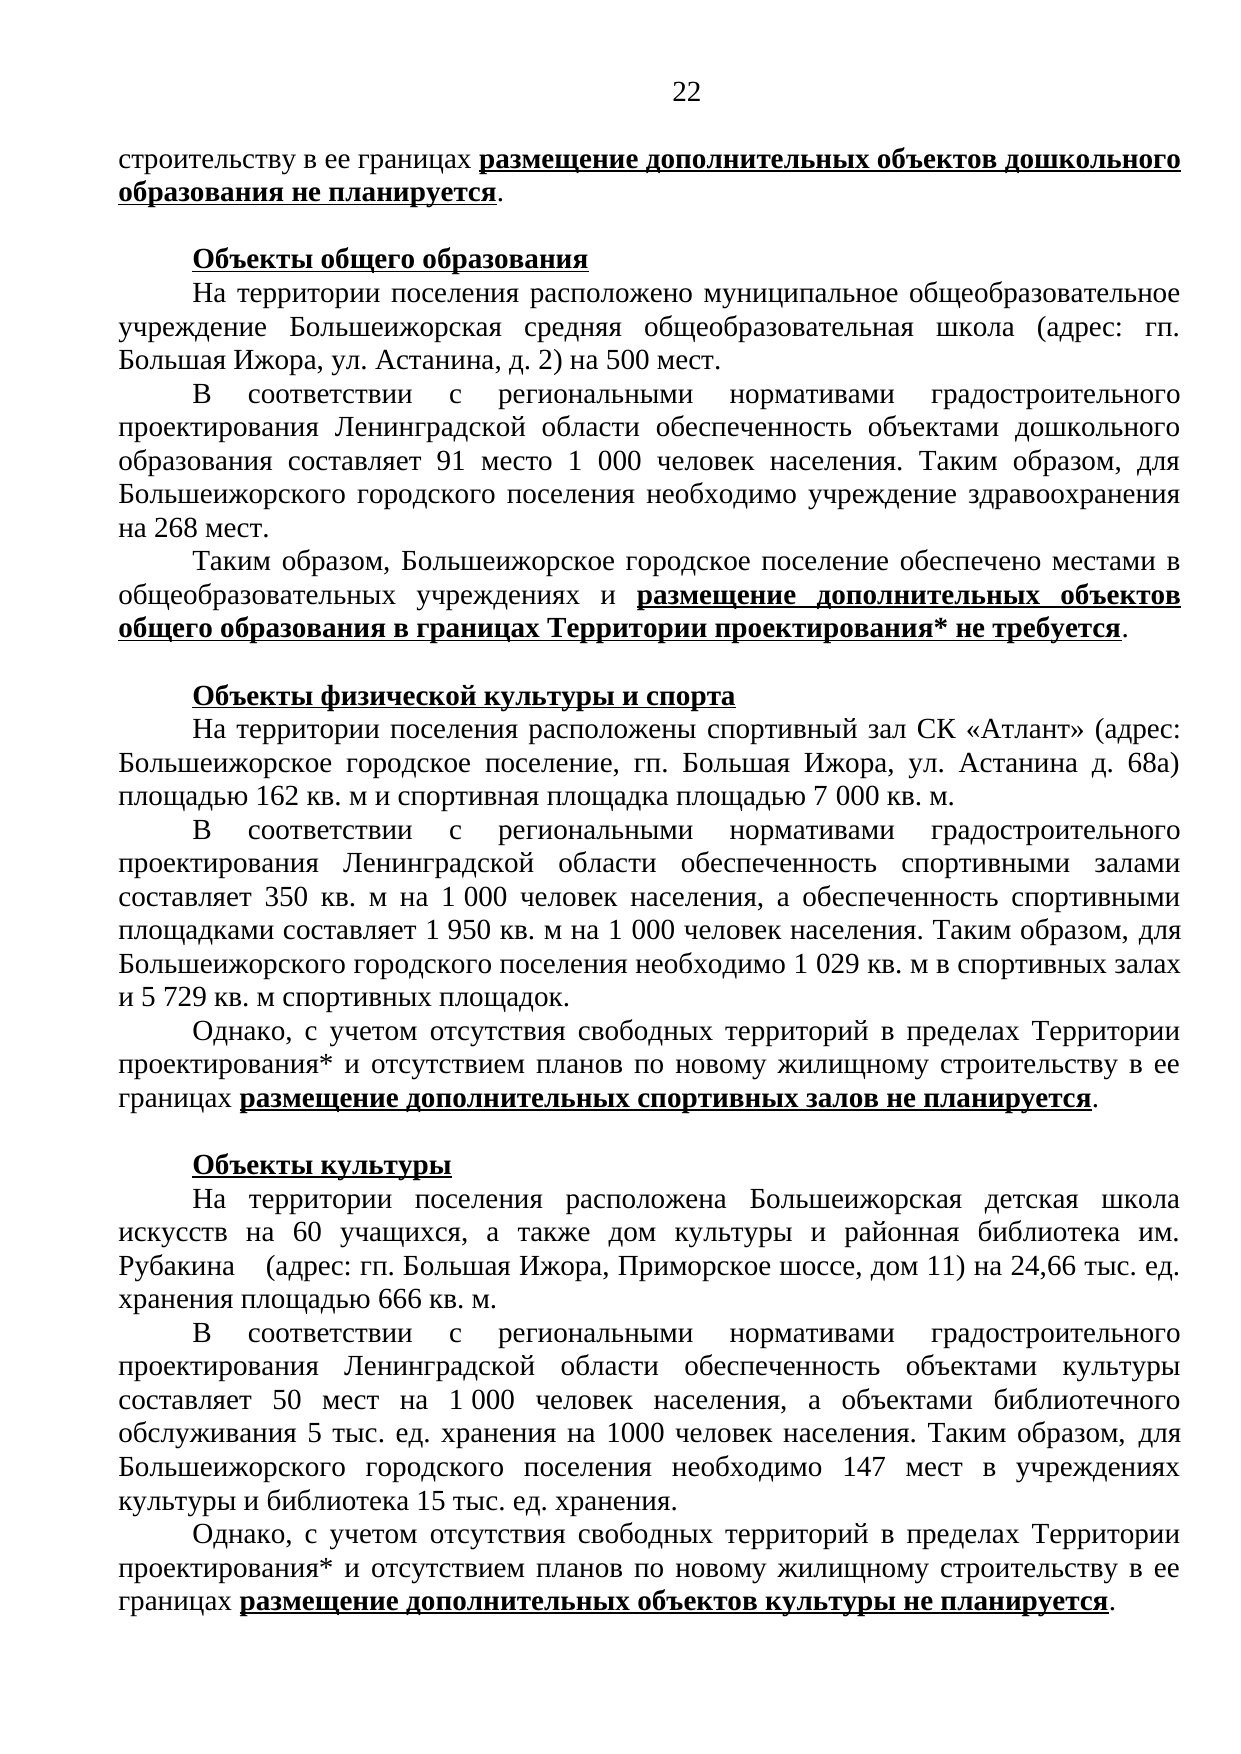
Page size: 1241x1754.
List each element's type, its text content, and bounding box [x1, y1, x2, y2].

text Однако, с учетом отсутствия свободных территорий в пределах Территории проектирования* и отсутствием планов по новому жилищному строительству в ее границах размещение дополнительных объектов культуры не планируется. [118, 1516, 1181, 1617]
text На территории поселения расположена Большеижорская детская школа искусств на 60 учащихся, а также дом культуры и районная библиотека им. Рубакина (адрес: гп. Большая Ижора, Приморское шоссе, дом 11) на 24,66 тыс. ед. хранения площадью 666 кв. м. [118, 1181, 1181, 1315]
text На территории поселения расположено муниципальное общеобразовательное учреждение Большеижорская средняя общеобразовательная школа (адрес: гп. Большая Ижора, ул. Астанина, д. 2) на 500 мест. [118, 275, 1181, 376]
text Объекты культуры [118, 1147, 1181, 1181]
text Объекты общего образования [118, 242, 1181, 275]
text В соответствии с региональными нормативами градостроительного проектирования Ленинградской области обеспеченность объектами дошкольного образования составляет 91 место 1 000 человек населения. Таким образом, для Большеижорского городского поселения необходимо учреждение здравоохранения на 268 мест. [118, 376, 1181, 543]
text На территории поселения расположены спортивный зал СК «Атлант» (адрес: Большеижорское городское поселение, гп. Большая Ижора, ул. Астанина д. 68а) площадью 162 кв. м и спортивная площадка площадью 7 000 кв. м. [118, 711, 1181, 812]
text В соответствии с региональными нормативами градостроительного проектирования Ленинградской области обеспеченность спортивными залами составляет 350 кв. м на 1 000 человек населения, а обеспеченность спортивными площадками составляет 1 950 кв. м на 1 000 человек населения. Таким образом, для Большеижорского городского поселения необходимо 1 029 кв. м в спортивных залах и 5 729 кв. м спортивных площадок. [118, 812, 1181, 1013]
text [118, 141, 1181, 208]
text Таким образом, Большеижорское городское поселение обеспечено местами в общеобразовательных учреждениях и размещение дополнительных объектов общего образования в границах Территории проектирования* не требуется. [118, 543, 1181, 644]
text Объекты физической культуры и спорта [118, 678, 1181, 711]
text В соответствии с региональными нормативами градостроительного проектирования Ленинградской области обеспеченность объектами культуры составляет 50 мест на 1 000 человек населения, а объектами библиотечного обслуживания 5 тыс. ед. хранения на 1000 человек населения. Таким образом, для Большеижорского городского поселения необходимо 147 мест в учреждениях культуры и библиотека 15 тыс. ед. хранения. [118, 1315, 1181, 1516]
text Однако, с учетом отсутствия свободных территорий в пределах Территории проектирования* и отсутствием планов по новому жилищному строительству в ее границах размещение дополнительных спортивных залов не планируется. [118, 1013, 1181, 1114]
